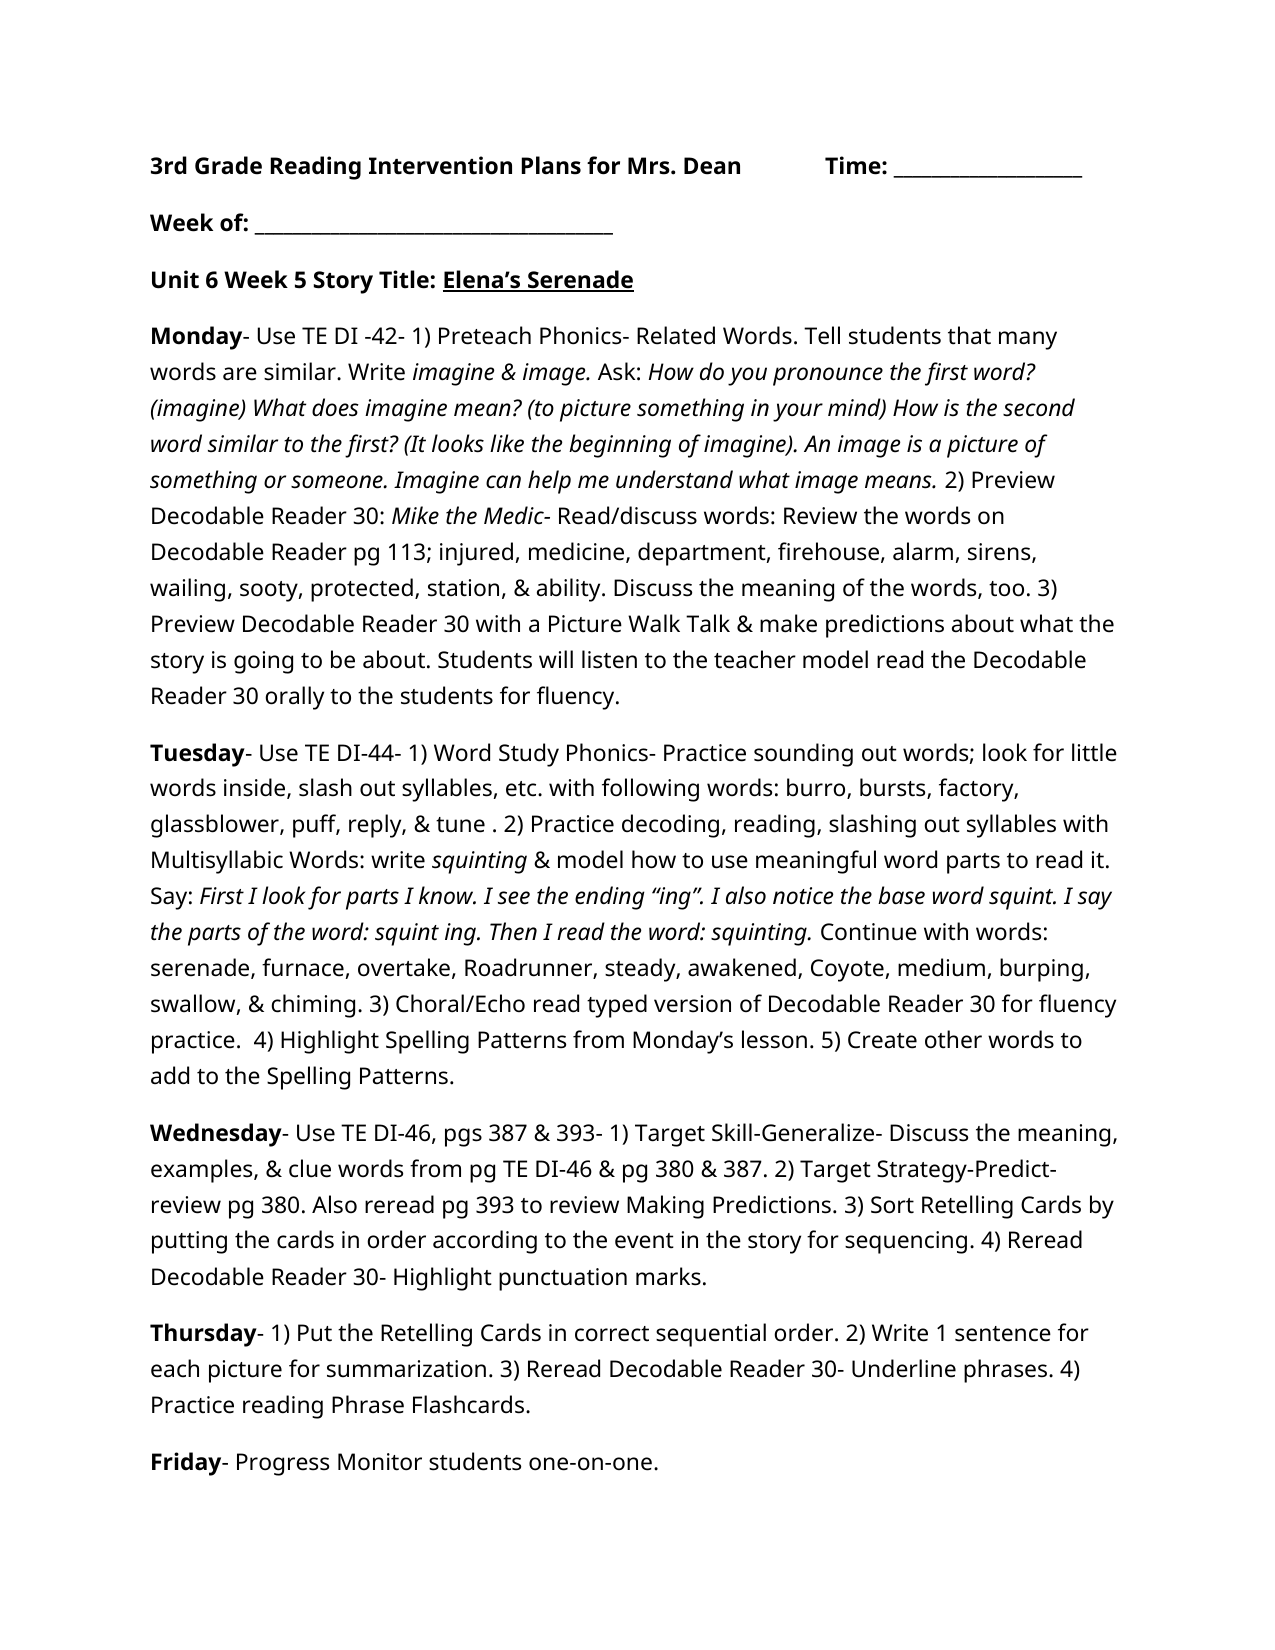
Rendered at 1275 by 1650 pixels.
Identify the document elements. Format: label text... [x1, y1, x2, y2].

text Friday- Progress Monitor students one-on-one. [150, 1446, 1125, 1477]
text Unit 6 Week 5 Story Title: Elena’s Serenade [150, 263, 1125, 295]
text Wednesday- Use TE DI-46, pgs 387 & 393- 1) Target Skill-Generalize- Discuss the meaning, examples, & clue words from pg TE DI-46 & pg 380 & 387. 2) Target Strategy-Predict- review pg 380. Also reread pg 393 to review Making Predictions. 3) Sort Retelling Cards by putting the cards in order according to the event in the story for sequencing. 4) Reread Decodable Reader 30- Highlight punctuation marks. [150, 1117, 1125, 1292]
text Week of: ______________________________________ [150, 207, 1125, 238]
text Monday- Use TE DI -42- 1) Preteach Phonics- Related Words. Tell students that many words are similar. Write imagine & image. Ask: How do you pronounce the first word? (imagine) What does imagine mean? (to picture something in your mind) How is the second word similar to the first? (It looks like the beginning of imagine). An image is a picture of something or someone. Imagine can help me understand what image means. 2) Preview Decodable Reader 30: Mike the Medic- Read/discuss words: Review the words on Decodable Reader pg 113; injured, medicine, department, firehouse, alarm, sirens, wailing, sooty, protected, station, & ability. Discuss the meaning of the words, too. 3) Preview Decodable Reader 30 with a Picture Walk Talk & make predictions about what the story is going to be about. Students will listen to the teacher model read the Decodable Reader 30 orally to the students for fluency. [150, 320, 1125, 711]
text Tuesday- Use TE DI-44- 1) Word Study Phonics- Practice sounding out words; look for little words inside, slash out syllables, etc. with following words: burro, bursts, factory, glassblower, puff, reply, & tune . 2) Practice decoding, reading, slashing out syllables with Multisyllabic Words: write squinting & model how to use meaningful word parts to read it. Say: First I look for parts I know. I see the ending “ing”. I also notice the base word squint. I say the parts of the word: squint ing. Then I read the word: squinting. Continue with words: serenade, furnace, overtake, Roadrunner, steady, awakened, Coyote, medium, burping, swallow, & chiming. 3) Choral/Echo read typed version of Decodable Reader 30 for fluency practice. 4) Highlight Spelling Patterns from Monday’s lesson. 5) Create other words to add to the Spelling Patterns. [150, 736, 1125, 1091]
text Thursday- 1) Put the Retelling Cards in correct sequential order. 2) Write 1 sentence for each picture for summarization. 3) Reread Decodable Reader 30- Underline phrases. 4) Practice reading Phrase Flashcards. [150, 1317, 1125, 1420]
text 3rd Grade Reading Intervention Plans for Mrs. Dean Time: ____________________ [150, 150, 1125, 181]
